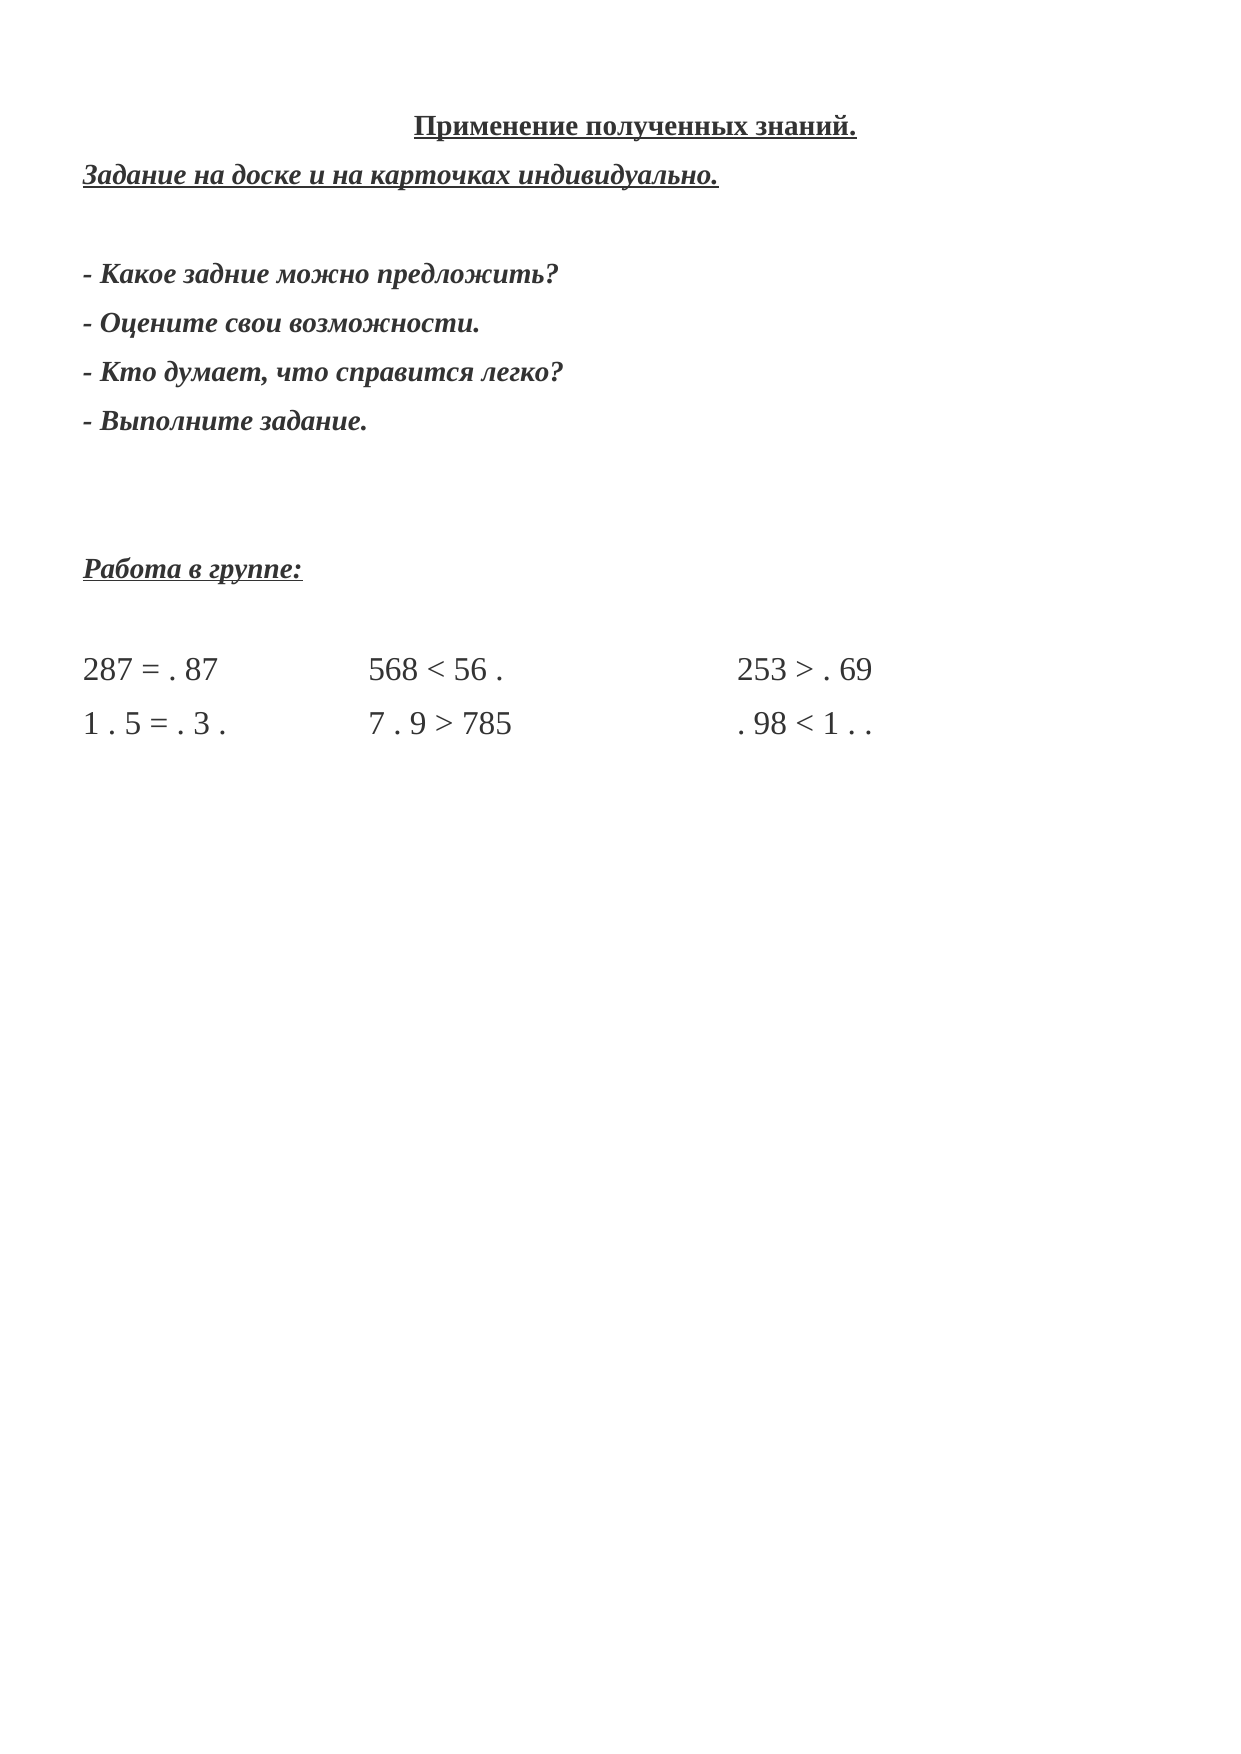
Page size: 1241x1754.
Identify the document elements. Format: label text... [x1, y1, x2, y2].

text - Выполните задание. [83, 403, 1187, 437]
text 1 . 5 = . 3 . 7 . 9 > 785 . 98 < 1 . . [83, 703, 1187, 741]
text Работа в группе: [83, 551, 1187, 584]
text - Оцените свои возможности. [83, 305, 1187, 338]
text Задание на доске и на карточках индивидуально. [83, 157, 1187, 191]
text Применение полученных знаний. [83, 108, 1187, 142]
text - Какое задние можно предложить? [83, 256, 1187, 289]
text 287 = . 87 568 < 56 . 253 > . 69 [83, 649, 1187, 687]
text - Кто думает, что справится легко? [83, 354, 1187, 388]
